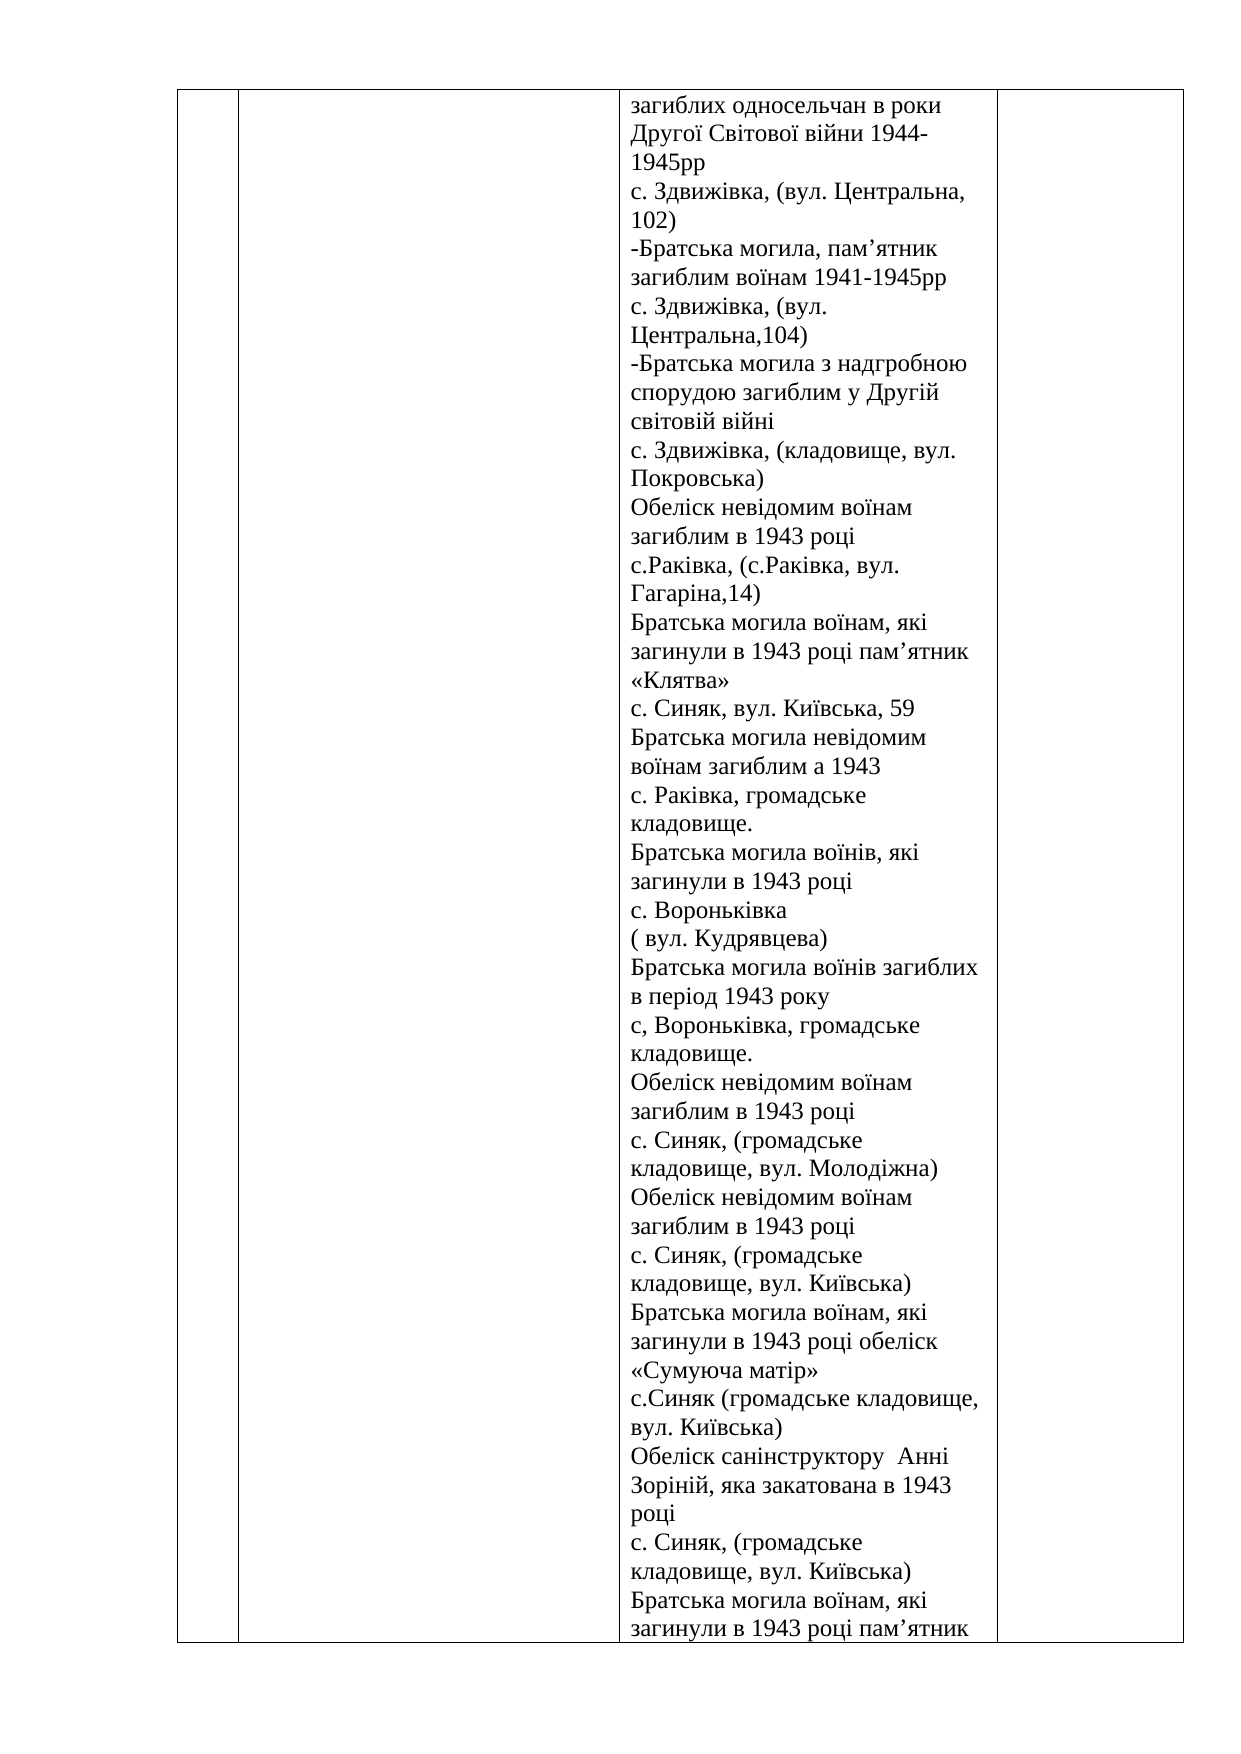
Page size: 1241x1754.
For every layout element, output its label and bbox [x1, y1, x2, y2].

table_cell [620, 90, 997, 1642]
table_cell [239, 90, 619, 1642]
table_cell [178, 90, 238, 1642]
